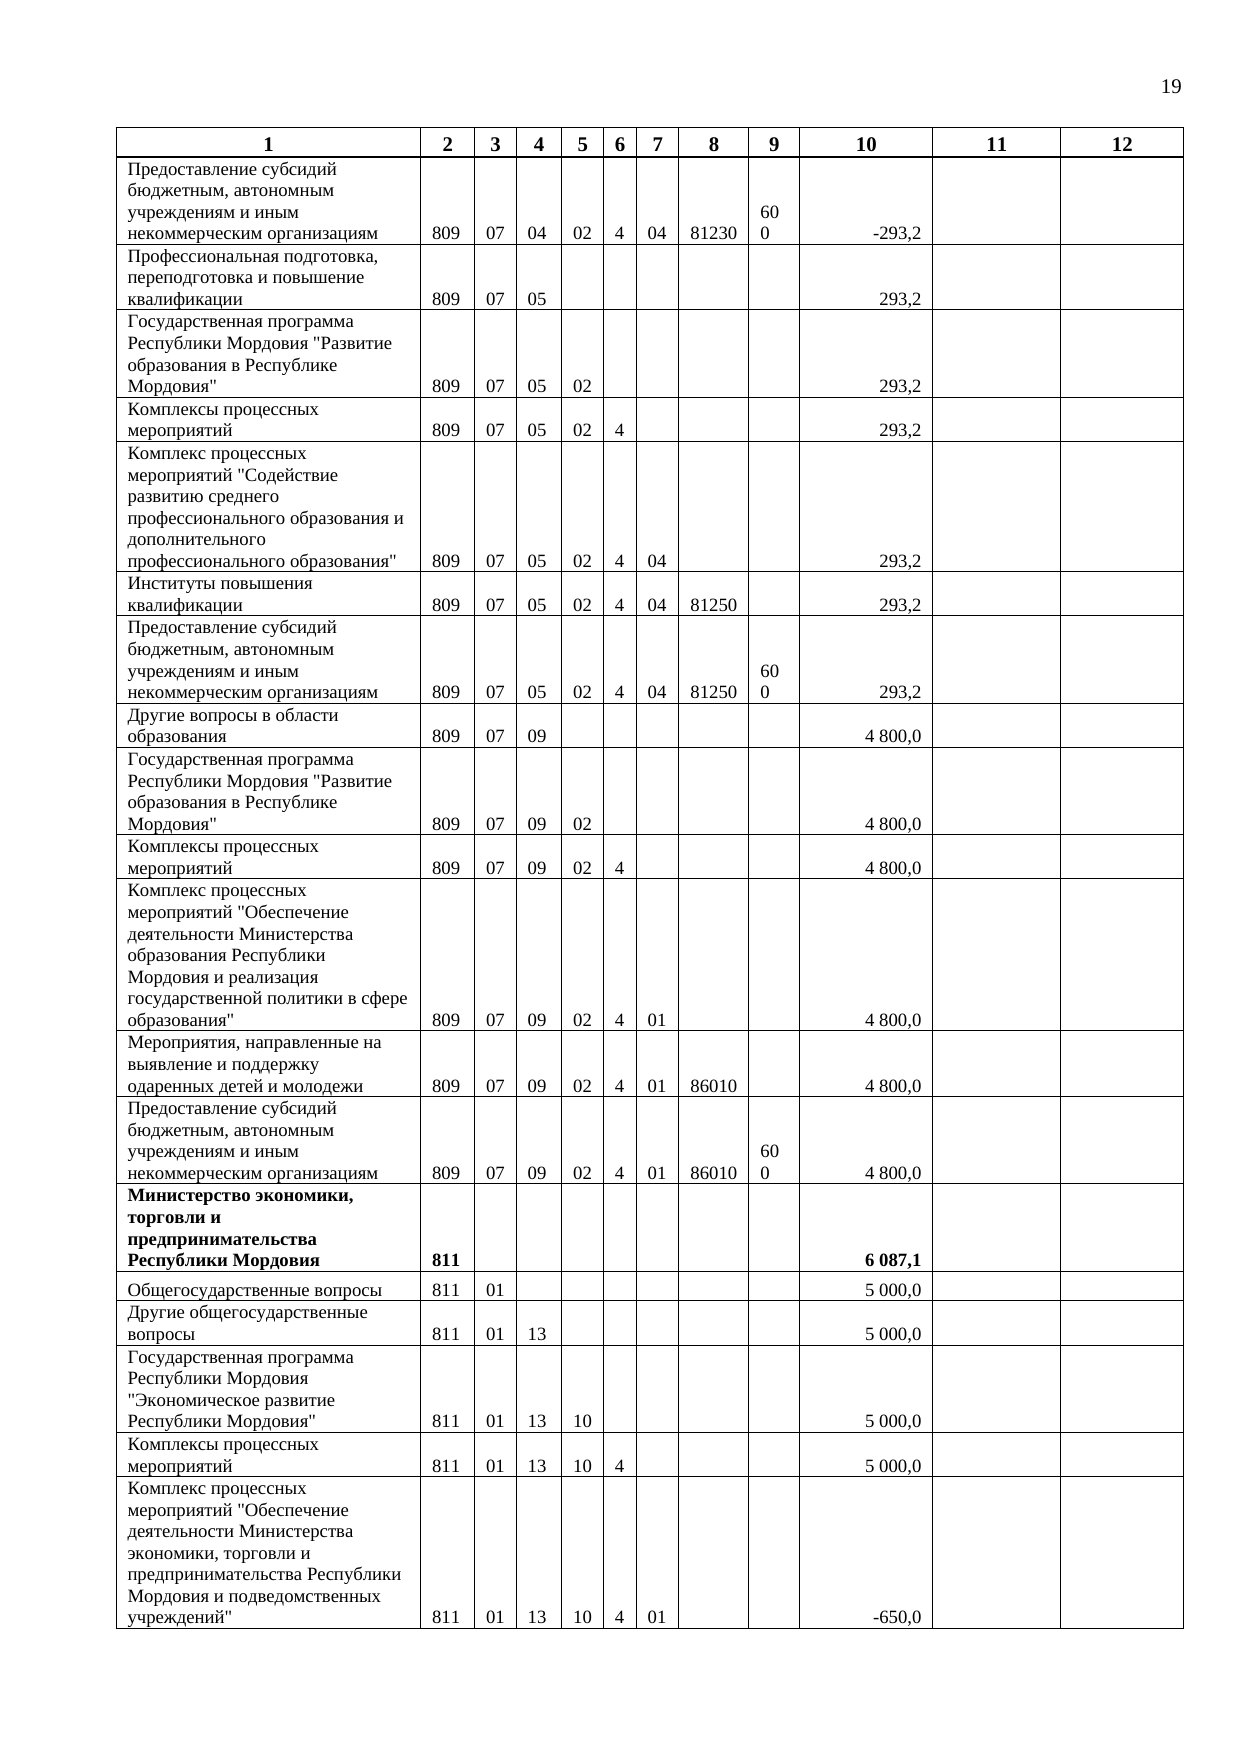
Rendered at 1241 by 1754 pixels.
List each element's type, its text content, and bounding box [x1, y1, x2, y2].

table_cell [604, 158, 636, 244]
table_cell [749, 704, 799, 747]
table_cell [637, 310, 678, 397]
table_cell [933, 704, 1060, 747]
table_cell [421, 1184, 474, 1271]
table_header 2 [421, 128, 474, 156]
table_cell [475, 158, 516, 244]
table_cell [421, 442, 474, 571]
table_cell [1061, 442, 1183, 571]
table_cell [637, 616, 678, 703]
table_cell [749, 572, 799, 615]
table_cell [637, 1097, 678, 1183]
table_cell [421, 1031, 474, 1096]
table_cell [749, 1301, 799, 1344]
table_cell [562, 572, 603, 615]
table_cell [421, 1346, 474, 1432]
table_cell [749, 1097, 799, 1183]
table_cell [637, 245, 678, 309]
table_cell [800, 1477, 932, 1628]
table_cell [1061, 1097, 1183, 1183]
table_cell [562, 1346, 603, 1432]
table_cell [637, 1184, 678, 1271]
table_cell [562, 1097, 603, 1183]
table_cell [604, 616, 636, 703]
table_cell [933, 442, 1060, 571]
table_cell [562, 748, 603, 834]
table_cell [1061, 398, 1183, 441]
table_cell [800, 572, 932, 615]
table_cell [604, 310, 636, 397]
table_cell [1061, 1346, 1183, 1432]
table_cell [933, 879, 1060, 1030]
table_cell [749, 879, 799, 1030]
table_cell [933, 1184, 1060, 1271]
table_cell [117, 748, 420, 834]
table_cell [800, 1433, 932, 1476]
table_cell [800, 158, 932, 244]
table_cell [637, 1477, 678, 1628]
table_header 10 [800, 128, 932, 156]
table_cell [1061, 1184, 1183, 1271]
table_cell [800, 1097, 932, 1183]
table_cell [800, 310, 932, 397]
table_header 8 [679, 128, 748, 156]
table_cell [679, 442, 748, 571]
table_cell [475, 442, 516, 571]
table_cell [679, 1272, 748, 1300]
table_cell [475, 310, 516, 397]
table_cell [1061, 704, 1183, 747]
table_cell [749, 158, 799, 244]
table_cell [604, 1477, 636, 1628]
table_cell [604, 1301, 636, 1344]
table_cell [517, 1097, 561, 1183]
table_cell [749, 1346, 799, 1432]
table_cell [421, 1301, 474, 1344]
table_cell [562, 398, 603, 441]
table_header 3 [475, 128, 516, 156]
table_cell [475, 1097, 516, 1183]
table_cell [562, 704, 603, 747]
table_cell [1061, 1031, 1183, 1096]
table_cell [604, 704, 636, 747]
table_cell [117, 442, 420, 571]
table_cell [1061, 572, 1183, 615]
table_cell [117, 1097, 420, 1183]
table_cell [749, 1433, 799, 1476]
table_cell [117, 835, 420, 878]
table_header 6 [604, 128, 636, 156]
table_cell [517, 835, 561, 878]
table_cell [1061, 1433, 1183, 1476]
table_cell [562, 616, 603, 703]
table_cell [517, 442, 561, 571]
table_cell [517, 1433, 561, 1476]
table_header 7 [637, 128, 678, 156]
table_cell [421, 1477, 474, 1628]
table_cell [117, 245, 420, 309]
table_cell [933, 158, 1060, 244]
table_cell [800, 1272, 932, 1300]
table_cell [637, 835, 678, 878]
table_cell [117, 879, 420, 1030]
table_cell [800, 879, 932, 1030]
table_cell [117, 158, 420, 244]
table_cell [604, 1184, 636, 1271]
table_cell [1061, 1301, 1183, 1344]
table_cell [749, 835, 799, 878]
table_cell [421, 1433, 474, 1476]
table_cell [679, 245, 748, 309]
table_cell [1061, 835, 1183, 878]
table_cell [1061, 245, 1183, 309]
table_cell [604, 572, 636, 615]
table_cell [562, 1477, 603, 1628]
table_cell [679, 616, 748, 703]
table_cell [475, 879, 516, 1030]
table_header 5 [562, 128, 603, 156]
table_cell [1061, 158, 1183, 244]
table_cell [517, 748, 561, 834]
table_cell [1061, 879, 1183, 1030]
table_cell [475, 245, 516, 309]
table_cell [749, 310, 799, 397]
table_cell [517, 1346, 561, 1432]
table_header 9 [749, 128, 799, 156]
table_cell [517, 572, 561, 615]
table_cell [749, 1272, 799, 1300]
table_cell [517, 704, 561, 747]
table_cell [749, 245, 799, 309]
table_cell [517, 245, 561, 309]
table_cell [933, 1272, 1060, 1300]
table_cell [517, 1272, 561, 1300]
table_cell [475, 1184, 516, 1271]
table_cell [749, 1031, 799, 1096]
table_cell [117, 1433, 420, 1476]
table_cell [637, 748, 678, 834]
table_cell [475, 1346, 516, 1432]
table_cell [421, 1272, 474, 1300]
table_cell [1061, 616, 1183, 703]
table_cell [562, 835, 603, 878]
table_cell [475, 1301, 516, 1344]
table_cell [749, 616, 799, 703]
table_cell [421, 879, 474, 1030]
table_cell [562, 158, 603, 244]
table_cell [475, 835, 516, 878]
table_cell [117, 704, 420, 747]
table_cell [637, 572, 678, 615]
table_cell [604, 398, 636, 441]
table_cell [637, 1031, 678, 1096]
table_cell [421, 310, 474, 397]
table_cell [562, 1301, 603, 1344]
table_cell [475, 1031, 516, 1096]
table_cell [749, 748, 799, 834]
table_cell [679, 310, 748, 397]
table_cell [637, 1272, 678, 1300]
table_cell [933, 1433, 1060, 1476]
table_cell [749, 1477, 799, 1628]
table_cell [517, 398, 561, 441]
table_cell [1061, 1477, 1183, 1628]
table_header 4 [517, 128, 561, 156]
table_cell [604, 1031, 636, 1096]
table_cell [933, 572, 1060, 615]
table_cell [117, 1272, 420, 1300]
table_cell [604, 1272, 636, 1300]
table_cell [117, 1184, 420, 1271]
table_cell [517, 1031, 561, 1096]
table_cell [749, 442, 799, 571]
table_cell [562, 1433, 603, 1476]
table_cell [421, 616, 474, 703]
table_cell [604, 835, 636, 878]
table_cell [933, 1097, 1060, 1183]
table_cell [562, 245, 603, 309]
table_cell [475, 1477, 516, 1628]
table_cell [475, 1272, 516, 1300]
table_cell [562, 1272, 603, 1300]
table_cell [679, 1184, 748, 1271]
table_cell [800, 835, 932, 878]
table_header 12 [1061, 128, 1183, 156]
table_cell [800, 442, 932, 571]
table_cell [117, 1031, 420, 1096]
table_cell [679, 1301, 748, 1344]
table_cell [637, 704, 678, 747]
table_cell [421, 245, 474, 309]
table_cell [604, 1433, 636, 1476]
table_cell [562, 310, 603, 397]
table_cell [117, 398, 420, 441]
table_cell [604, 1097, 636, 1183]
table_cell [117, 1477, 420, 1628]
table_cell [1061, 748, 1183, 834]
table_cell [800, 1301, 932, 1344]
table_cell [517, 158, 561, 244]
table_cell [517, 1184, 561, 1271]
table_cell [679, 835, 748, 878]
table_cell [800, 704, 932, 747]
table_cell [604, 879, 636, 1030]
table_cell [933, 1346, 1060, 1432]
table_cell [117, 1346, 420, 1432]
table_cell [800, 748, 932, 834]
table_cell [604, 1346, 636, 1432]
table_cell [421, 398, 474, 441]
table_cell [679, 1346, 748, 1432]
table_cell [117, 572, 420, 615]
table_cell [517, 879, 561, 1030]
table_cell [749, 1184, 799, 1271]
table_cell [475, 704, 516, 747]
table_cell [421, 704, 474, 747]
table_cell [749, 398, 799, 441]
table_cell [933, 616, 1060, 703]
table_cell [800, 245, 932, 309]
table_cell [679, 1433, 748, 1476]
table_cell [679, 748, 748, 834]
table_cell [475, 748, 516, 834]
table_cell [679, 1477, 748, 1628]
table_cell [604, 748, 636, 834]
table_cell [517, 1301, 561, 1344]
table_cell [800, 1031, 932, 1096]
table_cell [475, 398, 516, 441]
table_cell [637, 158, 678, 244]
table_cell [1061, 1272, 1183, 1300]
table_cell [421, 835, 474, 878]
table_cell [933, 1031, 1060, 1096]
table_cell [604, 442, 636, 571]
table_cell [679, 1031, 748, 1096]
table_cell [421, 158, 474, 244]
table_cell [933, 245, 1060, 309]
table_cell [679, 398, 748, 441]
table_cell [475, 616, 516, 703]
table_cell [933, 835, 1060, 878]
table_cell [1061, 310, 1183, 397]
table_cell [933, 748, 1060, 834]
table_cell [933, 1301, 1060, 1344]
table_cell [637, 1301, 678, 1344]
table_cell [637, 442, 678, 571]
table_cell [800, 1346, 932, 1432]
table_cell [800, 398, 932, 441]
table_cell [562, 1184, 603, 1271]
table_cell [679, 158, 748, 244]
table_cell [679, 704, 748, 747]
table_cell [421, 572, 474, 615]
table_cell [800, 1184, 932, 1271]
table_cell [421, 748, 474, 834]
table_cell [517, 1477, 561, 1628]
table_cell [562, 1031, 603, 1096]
table_header 11 [933, 128, 1060, 156]
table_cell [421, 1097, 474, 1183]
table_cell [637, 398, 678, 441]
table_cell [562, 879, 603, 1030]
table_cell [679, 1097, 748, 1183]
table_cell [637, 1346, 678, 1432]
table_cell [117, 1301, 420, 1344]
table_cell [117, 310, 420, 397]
table_header 1 [117, 128, 420, 156]
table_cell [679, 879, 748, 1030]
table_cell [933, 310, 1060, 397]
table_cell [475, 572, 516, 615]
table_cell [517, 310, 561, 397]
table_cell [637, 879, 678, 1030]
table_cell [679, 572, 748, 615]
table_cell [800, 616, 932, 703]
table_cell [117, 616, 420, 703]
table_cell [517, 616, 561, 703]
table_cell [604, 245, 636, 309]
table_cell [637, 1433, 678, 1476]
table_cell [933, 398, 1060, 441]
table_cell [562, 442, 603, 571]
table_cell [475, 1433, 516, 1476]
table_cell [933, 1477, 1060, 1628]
